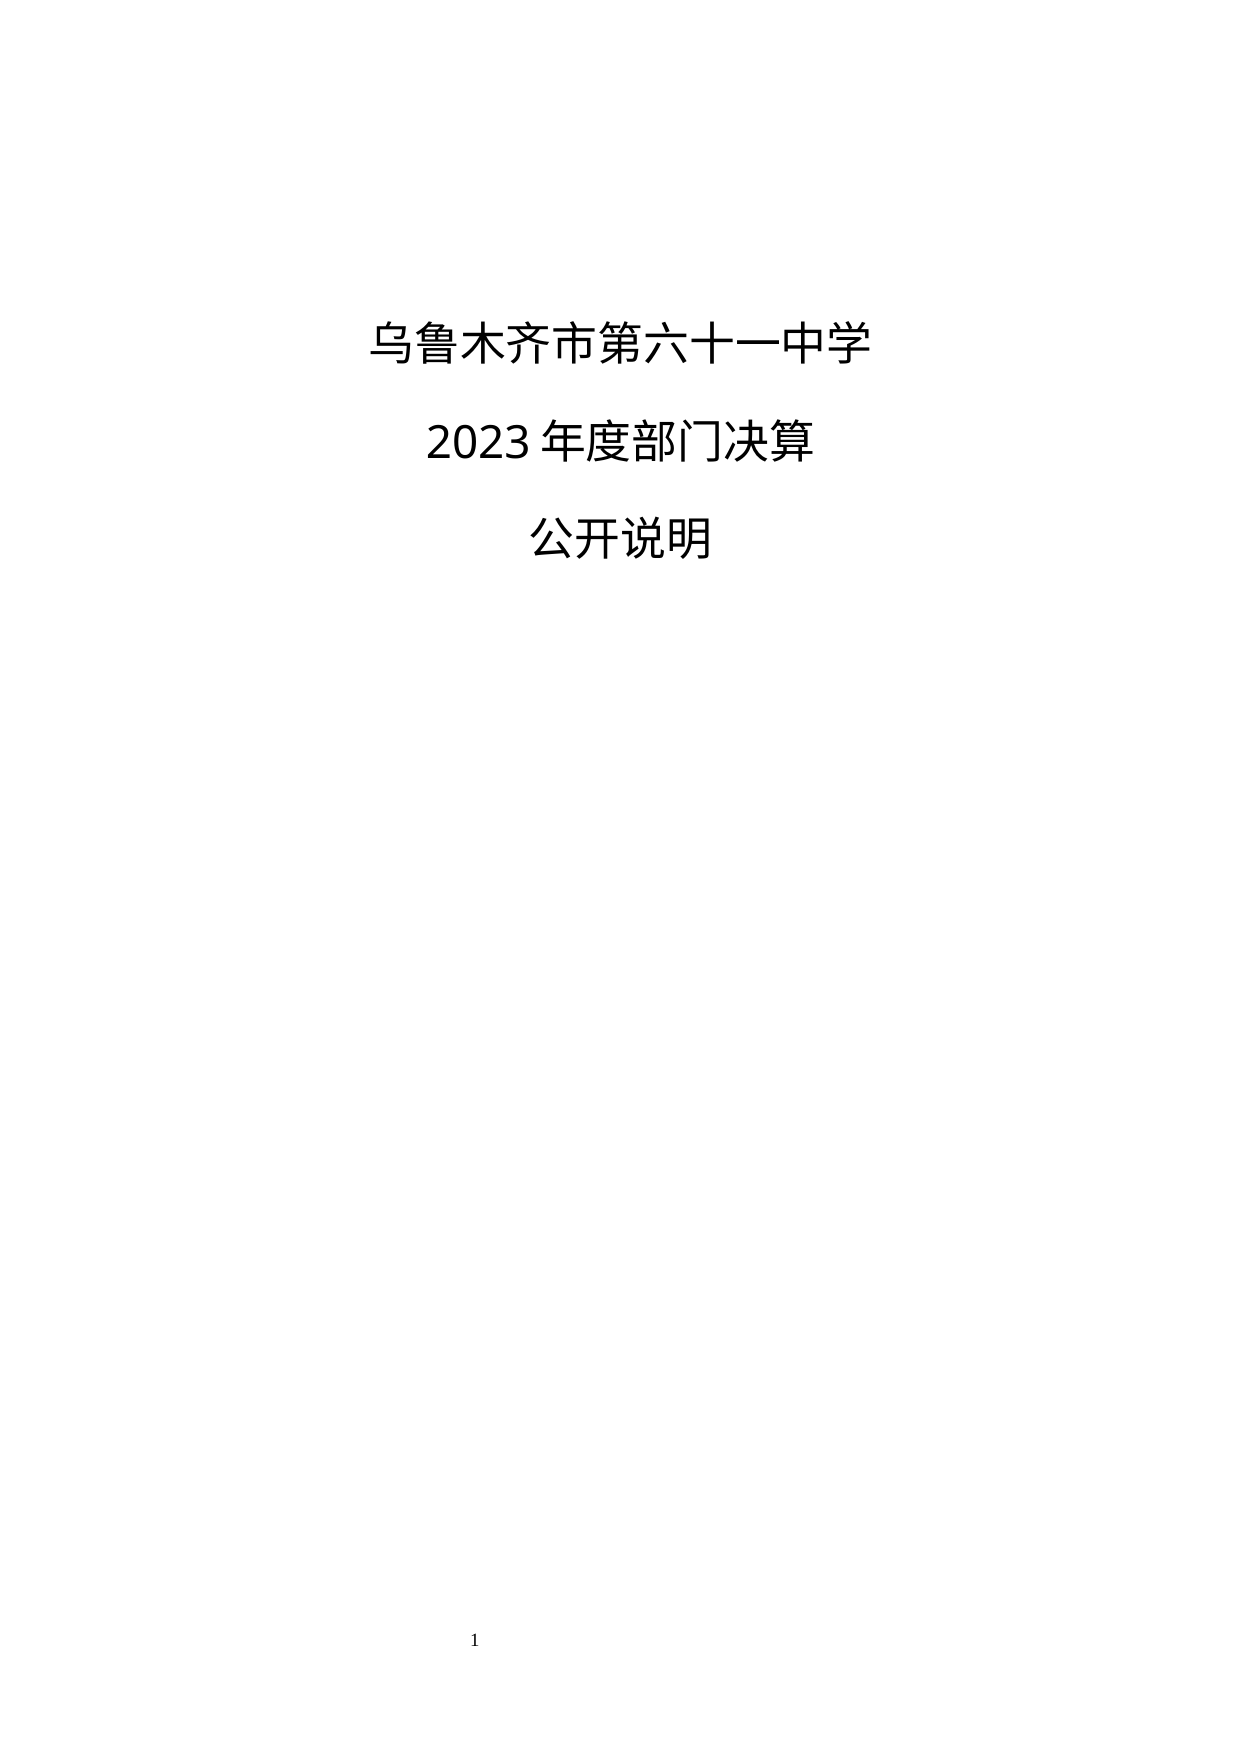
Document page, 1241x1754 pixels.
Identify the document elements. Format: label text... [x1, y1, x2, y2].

text 公开说明 [187, 487, 1053, 584]
text 乌鲁木齐市第六十一中学 [187, 292, 1053, 389]
text 2023年度部门决算 [187, 389, 1053, 487]
